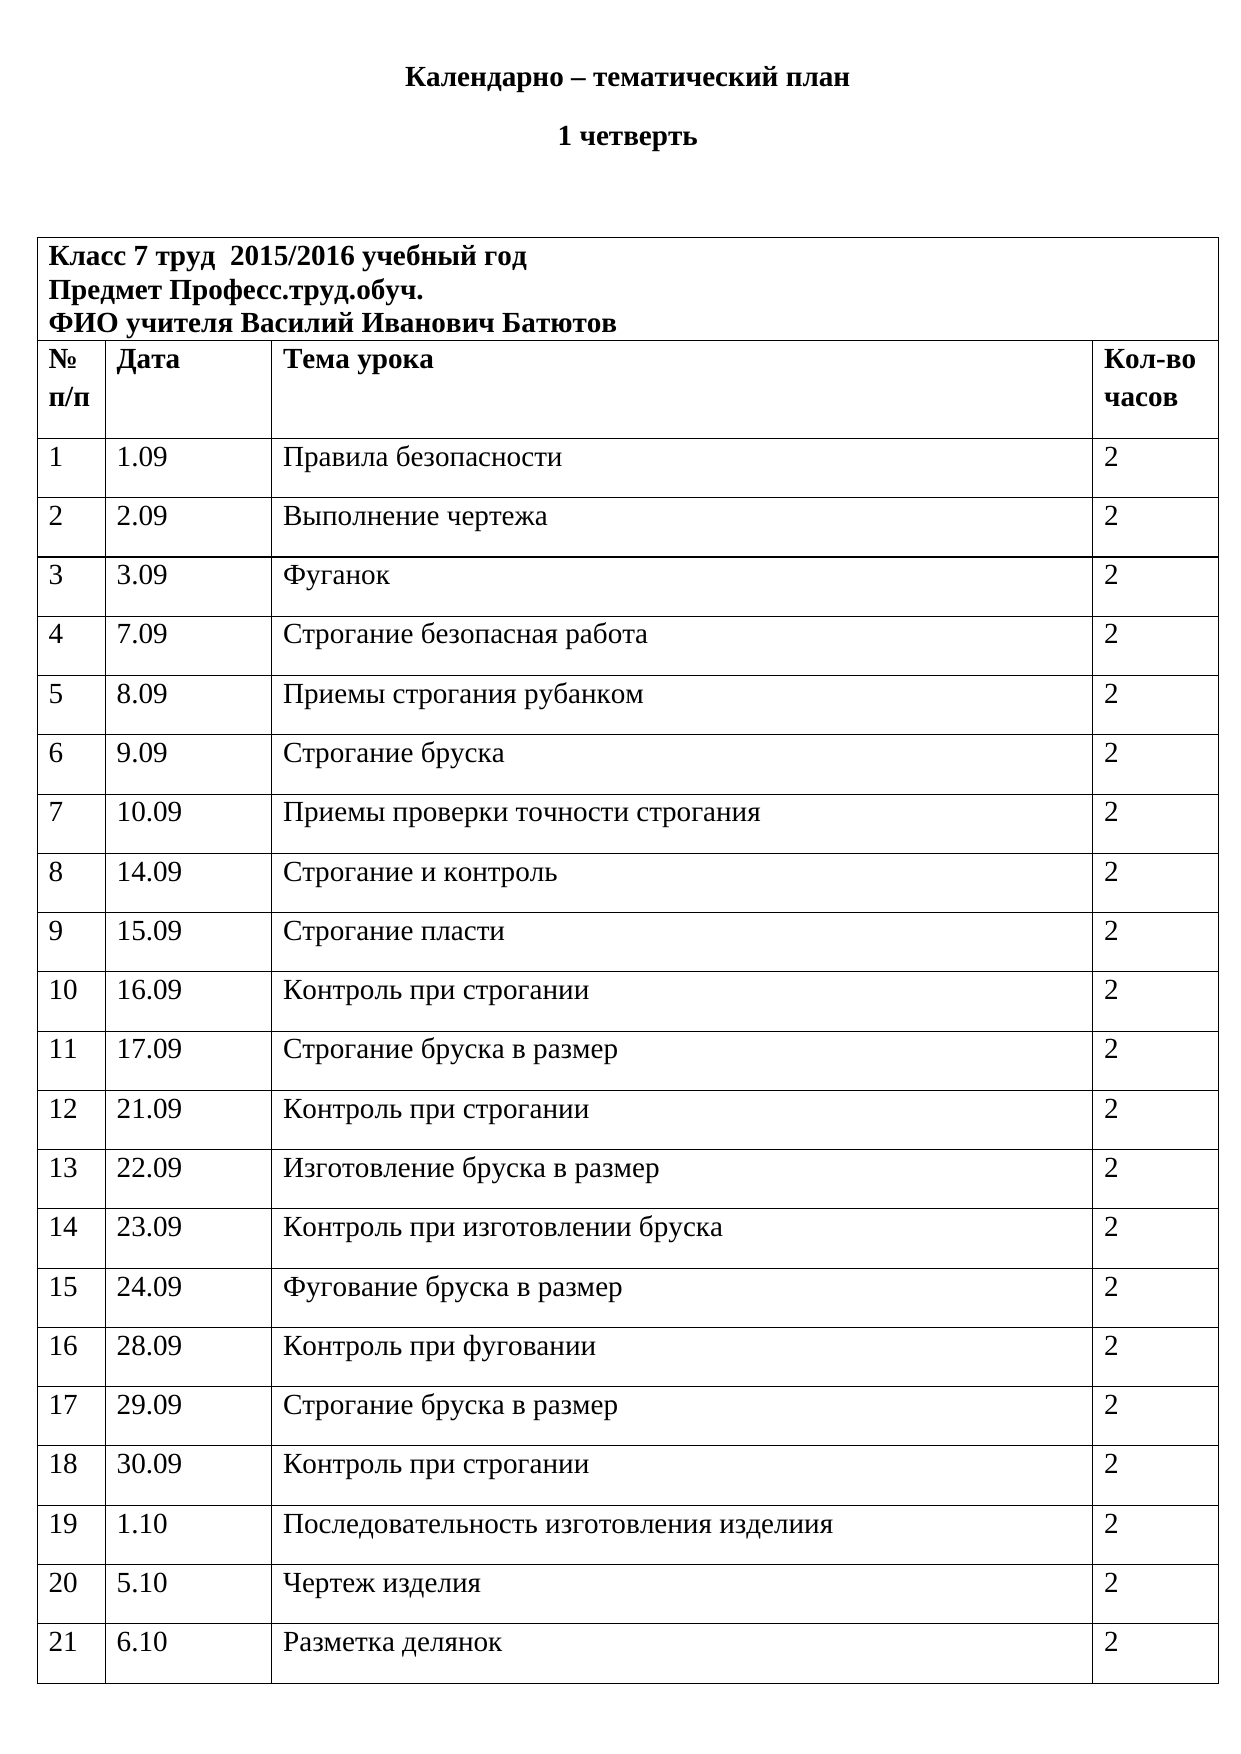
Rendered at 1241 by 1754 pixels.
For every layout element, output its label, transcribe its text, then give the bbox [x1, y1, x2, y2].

table_cell 24.09 [106, 1269, 271, 1327]
table_cell 1.09 [106, 439, 271, 497]
table_cell 2 [1093, 1565, 1218, 1623]
table_cell 12 [38, 1091, 105, 1149]
table_cell 15.09 [106, 913, 271, 971]
table_cell 10.09 [106, 795, 271, 853]
table_cell Строгание пласти [272, 913, 1092, 971]
table_cell 9.09 [106, 735, 271, 793]
table_cell 5.10 [106, 1565, 271, 1623]
table_cell Строгание бруска [272, 735, 1092, 793]
table_cell Последовательность изготовления изделиия [272, 1506, 1092, 1564]
table_cell 2 [1093, 1032, 1218, 1090]
table_cell Выполнение чертежа [272, 498, 1092, 556]
table_cell 4 [38, 617, 105, 675]
table_cell 13 [38, 1150, 105, 1208]
text 1 четверть [89, 118, 1167, 152]
table_cell Фугование бруска в размер [272, 1269, 1092, 1327]
table_cell Строгание бруска в размер [272, 1032, 1092, 1090]
table_cell 8.09 [106, 676, 271, 734]
table_cell 30.09 [106, 1446, 271, 1505]
table_cell 18 [38, 1446, 105, 1505]
table_cell 16.09 [106, 972, 271, 1031]
table_cell 2 [1093, 1269, 1218, 1327]
table_cell 2 [1093, 913, 1218, 971]
table_header Класс 7 труд 2015/2016 учебный год Предмет Професс.труд.обуч. ФИО учителя Василий Иванович Батютов [38, 238, 1218, 340]
table_cell 14.09 [106, 854, 271, 912]
table_cell 19 [38, 1506, 105, 1564]
table_cell Дата [106, 341, 271, 438]
table_cell 6.10 [106, 1624, 271, 1682]
table_cell Контроль при строгании [272, 972, 1092, 1031]
table_cell Разметка делянок [272, 1624, 1092, 1682]
table_cell 1 [38, 439, 105, 497]
table_cell 2 [1093, 1328, 1218, 1386]
table_cell 16 [38, 1328, 105, 1386]
table_cell 5 [38, 676, 105, 734]
table_cell 2 [1093, 1091, 1218, 1149]
table_cell 2 [1093, 972, 1218, 1031]
table_cell Контроль при фуговании [272, 1328, 1092, 1386]
table_cell 29.09 [106, 1387, 271, 1445]
table_cell Приемы строгания рубанком [272, 676, 1092, 734]
table_cell 2 [1093, 676, 1218, 734]
table_cell № п/п [38, 341, 105, 438]
table_cell 22.09 [106, 1150, 271, 1208]
table_cell 6 [38, 735, 105, 793]
table_cell 2 [1093, 1506, 1218, 1564]
table_cell Строгание бруска в размер [272, 1387, 1092, 1445]
table_cell 17 [38, 1387, 105, 1445]
table_cell 15 [38, 1269, 105, 1327]
table_cell 9 [38, 913, 105, 971]
table_cell 2 [38, 498, 105, 556]
table_cell 2 [1093, 795, 1218, 853]
table_cell 2 [1093, 439, 1218, 497]
table_cell Приемы проверки точности строгания [272, 795, 1092, 853]
table_cell 2 [1093, 1446, 1218, 1505]
table_cell Контроль при строгании [272, 1091, 1092, 1149]
table_cell 1.10 [106, 1506, 271, 1564]
table_cell 7.09 [106, 617, 271, 675]
table_cell Чертеж изделия [272, 1565, 1092, 1623]
table_cell 2 [1093, 854, 1218, 912]
table_cell 3 [38, 558, 105, 616]
table_cell 2 [1093, 1150, 1218, 1208]
table_cell 2 [1093, 617, 1218, 675]
table_cell 21 [38, 1624, 105, 1682]
table_cell 3.09 [106, 558, 271, 616]
table_cell Фуганок [272, 558, 1092, 616]
table_cell Контроль при строгании [272, 1446, 1092, 1505]
table_cell Правила безопасности [272, 439, 1092, 497]
table_cell Строгание и контроль [272, 854, 1092, 912]
table_cell 2 [1093, 735, 1218, 793]
table_cell 2 [1093, 1624, 1218, 1682]
table_cell Контроль при изготовлении бруска [272, 1209, 1092, 1268]
table_cell 2 [1093, 1209, 1218, 1268]
text Календарно – тематический план [89, 59, 1167, 93]
table_cell 2.09 [106, 498, 271, 556]
table_cell 28.09 [106, 1328, 271, 1386]
table_cell 23.09 [106, 1209, 271, 1268]
table_cell 20 [38, 1565, 105, 1623]
table_cell 17.09 [106, 1032, 271, 1090]
table_cell 7 [38, 795, 105, 853]
table_cell Изготовление бруска в размер [272, 1150, 1092, 1208]
table_cell 8 [38, 854, 105, 912]
table_cell 14 [38, 1209, 105, 1268]
table_cell Тема урока [272, 341, 1092, 438]
table_cell 11 [38, 1032, 105, 1090]
table_cell 2 [1093, 558, 1218, 616]
table_cell Кол-во часов [1093, 341, 1218, 438]
table_cell Строгание безопасная работа [272, 617, 1092, 675]
table_cell 21.09 [106, 1091, 271, 1149]
table_cell 2 [1093, 498, 1218, 556]
table_cell 10 [38, 972, 105, 1031]
table_cell 2 [1093, 1387, 1218, 1445]
